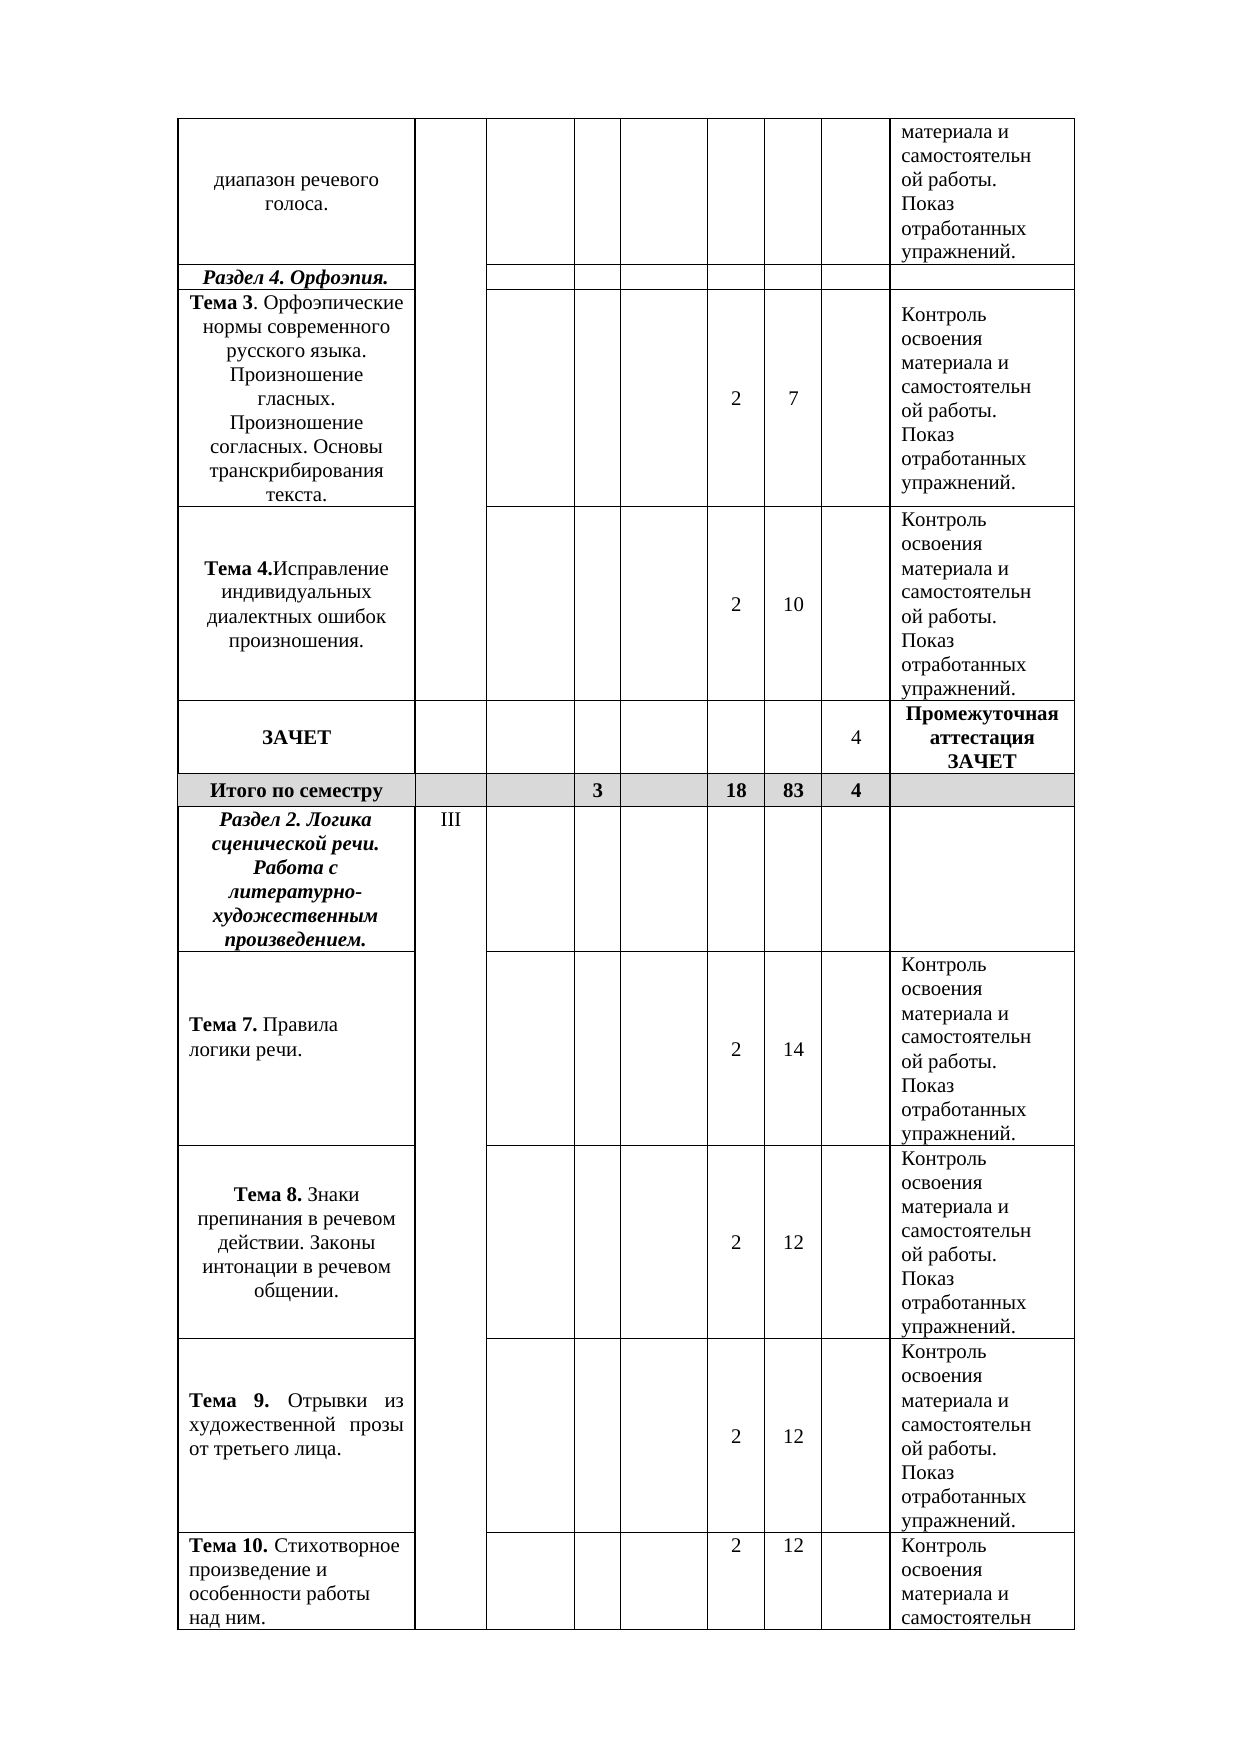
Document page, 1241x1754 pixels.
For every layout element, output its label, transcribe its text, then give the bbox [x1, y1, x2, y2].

table_cell 2 [708, 1533, 764, 1629]
table_cell [822, 265, 889, 289]
table_cell [416, 701, 486, 773]
table_cell [487, 774, 574, 806]
table_cell [822, 1146, 889, 1338]
table_cell [575, 1339, 620, 1532]
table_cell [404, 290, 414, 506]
table_cell 10 [765, 507, 821, 700]
table_cell [621, 119, 707, 263]
table_cell 14 [765, 952, 821, 1145]
table_cell 4 [822, 774, 889, 806]
table_cell 7 [765, 119, 821, 263]
table_cell Контроль освоения материала и самостоятельн ой работы. Показ отработанных упражнений. [891, 290, 1074, 506]
table_cell [575, 119, 620, 263]
table_cell 2 [708, 1146, 764, 1338]
table_cell Тема 9. Отрывки из художественной прозы от третьего лица. [179, 1339, 414, 1532]
table_cell 2 [708, 1339, 764, 1532]
table_cell 3 [575, 774, 620, 806]
table_cell [487, 807, 574, 951]
table_cell [621, 1339, 707, 1532]
table_cell [822, 119, 889, 263]
table_cell III [416, 807, 486, 1629]
table_cell [487, 1533, 574, 1629]
table_cell [765, 701, 821, 773]
table_cell Тема 7. Правила логики речи. [179, 952, 414, 1145]
table_cell [621, 807, 707, 951]
table_cell Тема 8. Знаки препинания в речевом действии. Законы интонации в речевом общении. [179, 1146, 414, 1338]
table_cell Тема 4.Исправление индивидуальных диалектных ошибок произношения. [179, 507, 414, 700]
table_cell Промежуточная аттестация ЗАЧЕТ [891, 701, 1074, 773]
table_cell 2 [708, 952, 764, 1145]
table_cell [575, 290, 620, 506]
table_cell [487, 507, 574, 700]
table_cell [487, 701, 574, 773]
table_cell [822, 290, 889, 506]
table_cell [621, 952, 707, 1145]
table_cell [621, 701, 707, 773]
table_cell [575, 507, 620, 700]
table_cell 2 [708, 507, 764, 700]
table_cell 83 [765, 774, 821, 806]
table_cell 18 [708, 774, 764, 806]
table_cell [822, 952, 889, 1145]
table_cell 4 [822, 701, 889, 773]
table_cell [179, 1533, 414, 1629]
table_cell [575, 265, 620, 289]
table_cell [575, 1533, 620, 1629]
table_cell [487, 290, 574, 506]
table_cell [708, 265, 764, 289]
table_cell [487, 1146, 574, 1338]
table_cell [179, 119, 414, 263]
table_cell 12 [765, 1146, 821, 1338]
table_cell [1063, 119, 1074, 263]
table_cell [575, 807, 620, 951]
table_cell [891, 774, 1074, 806]
table_cell [487, 265, 574, 289]
table_cell 12 [765, 1339, 821, 1532]
table_cell ЗАЧЕТ [179, 701, 414, 773]
table_cell [621, 774, 707, 806]
table_cell [765, 265, 821, 289]
table_cell [621, 1146, 707, 1338]
table_cell [621, 507, 707, 700]
table_cell 7 [765, 290, 821, 506]
table_cell [822, 807, 889, 951]
table_cell [621, 290, 707, 506]
table_cell 2 [708, 290, 764, 506]
table_cell [487, 952, 574, 1145]
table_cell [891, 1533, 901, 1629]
table_cell [416, 774, 486, 806]
table_cell 2 [708, 119, 764, 263]
table_cell 12 [765, 1533, 821, 1629]
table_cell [1063, 1339, 1074, 1532]
table_cell Раздел 4. Орфоэпия. [179, 265, 414, 289]
table_cell [575, 701, 620, 773]
table_cell [765, 807, 821, 951]
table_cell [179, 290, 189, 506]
table_cell [822, 507, 889, 700]
table_cell [708, 701, 764, 773]
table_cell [891, 1339, 901, 1532]
table_cell [822, 1339, 889, 1532]
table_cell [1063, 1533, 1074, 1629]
table_cell [891, 807, 1074, 951]
table_cell [822, 1533, 889, 1629]
table_cell Итого по семестру [178, 774, 415, 806]
table_cell [575, 1146, 620, 1338]
table_cell [621, 265, 707, 289]
table_cell Раздел 2. Логика сценической речи. Работа с литературно-художественным произведением. [179, 807, 414, 951]
table_cell [487, 1339, 574, 1532]
table_cell [891, 265, 1074, 289]
table_cell [621, 1533, 707, 1629]
table_cell [575, 952, 620, 1145]
table_cell [708, 807, 764, 951]
table_cell [487, 119, 574, 263]
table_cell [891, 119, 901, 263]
